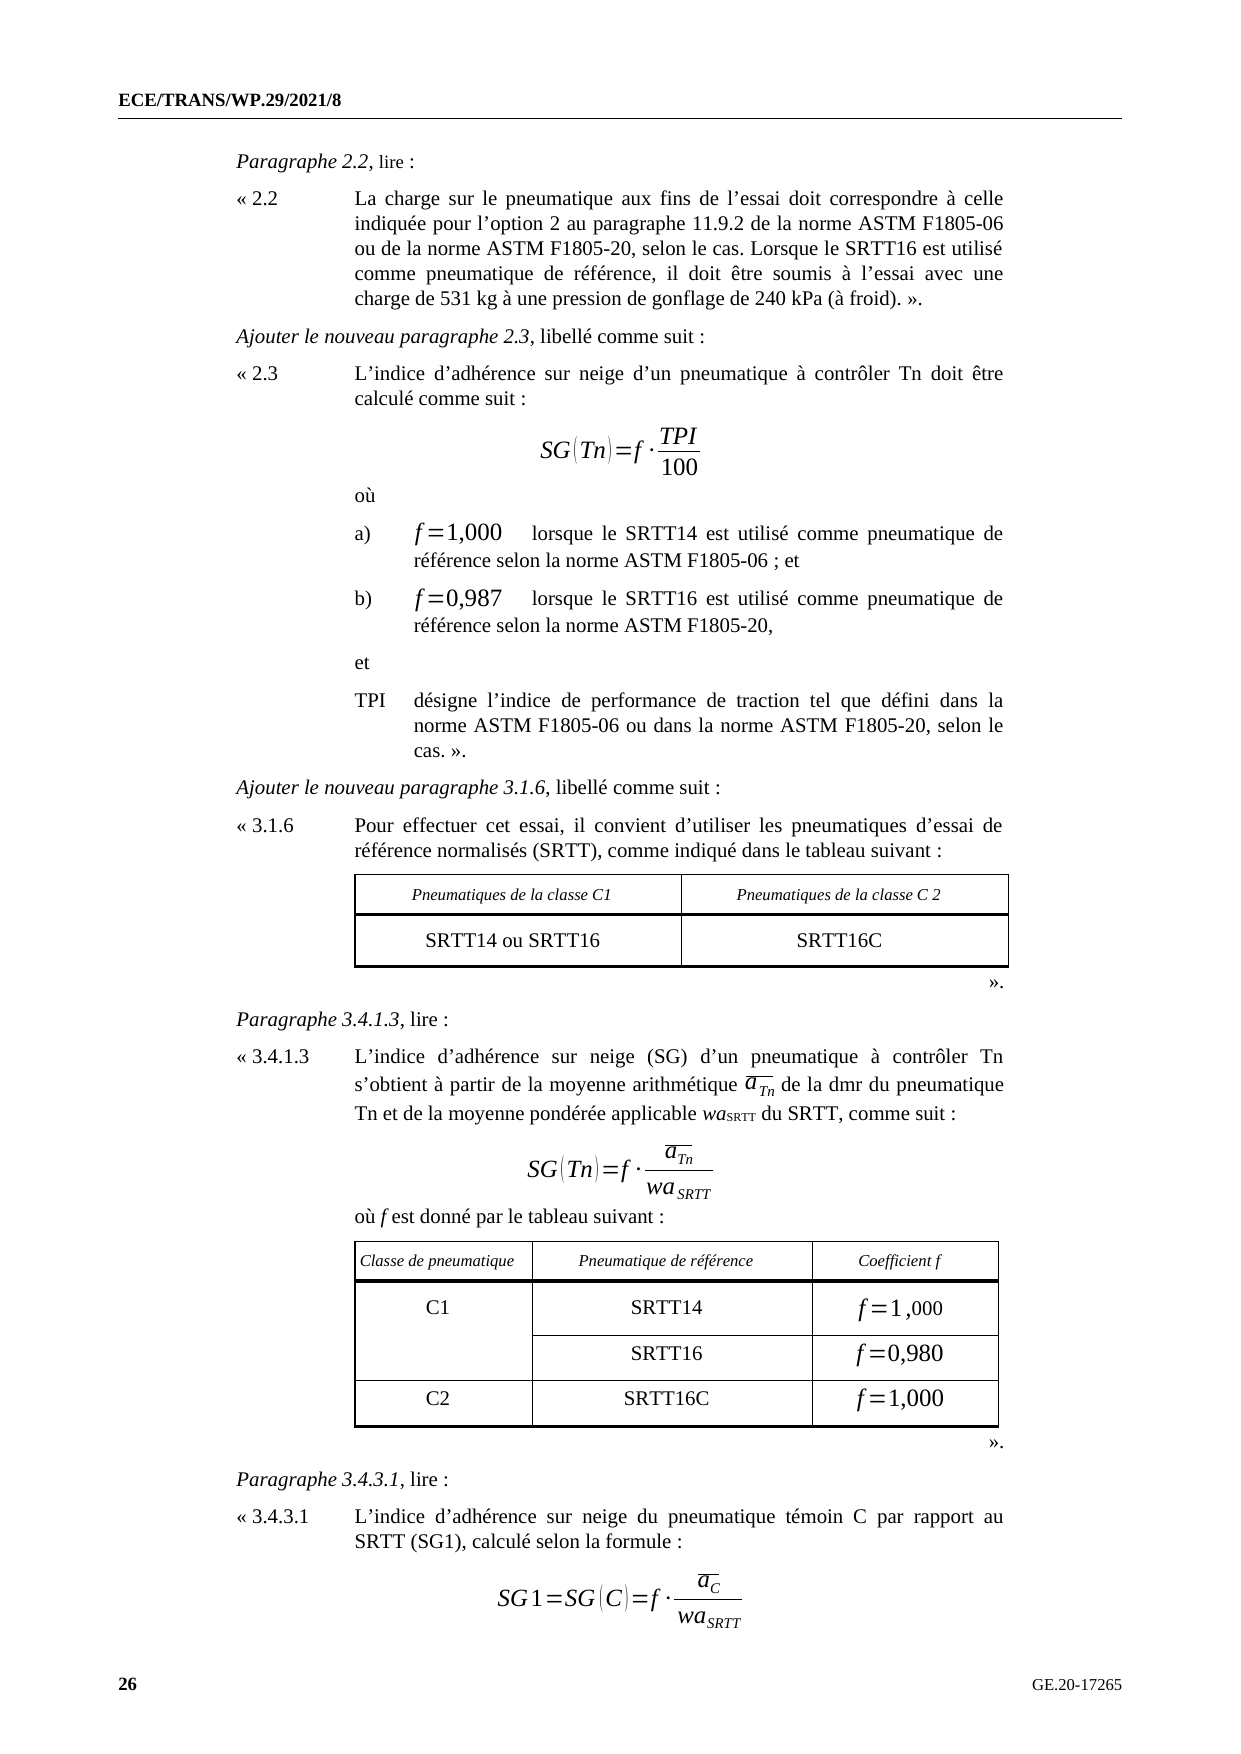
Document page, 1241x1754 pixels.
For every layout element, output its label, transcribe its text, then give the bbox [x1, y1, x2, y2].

text « 3.4.3.1 L’indice d’adhérence sur neige du pneumatique témoin C par rapport au SRTT (SG1), calculé selon la formule : [236, 1503, 1004, 1553]
text où f est donné par le tableau suivant : [354, 1203, 1004, 1228]
text « 3.1.6 Pour effectuer cet essai, il convient d’utiliser les pneumatiques d’essai de référence normalisés (SRTT), comme indiqué dans le tableau suivant : [236, 812, 1004, 862]
table_cell C2 [356, 1381, 532, 1425]
table_cell [813, 1283, 998, 1290]
table_cell SRTT14 [533, 1290, 812, 1334]
table_cell SRTT16C [682, 923, 1008, 965]
text ». [236, 1428, 1004, 1453]
table_cell [682, 916, 1008, 923]
text b) lorsque le SRTT16 est utilisé comme pneumatique de référence selon la norme ASTM F1805-20, [354, 584, 1004, 637]
table_cell SRTT16 [533, 1336, 812, 1380]
text a) lorsque le SRTT14 est utilisé comme pneumatique de référence selon la norme ASTM F1805-06 ; et [354, 519, 1004, 572]
table_header Classe de pneumatique [356, 1242, 532, 1279]
text Ajouter le nouveau paragraphe 2.3, libellé comme suit : [236, 323, 1004, 348]
table_header Pneumatiques de la classe C1 [356, 875, 681, 913]
text TPI désigne l’indice de performance de traction tel que défini dans la norme ASTM F1805-06 ou dans la norme ASTM F1805-20, selon le cas. ». [354, 687, 1004, 762]
text et [354, 649, 1004, 674]
text ». [236, 968, 1004, 993]
table_cell SRTT16C [533, 1381, 812, 1425]
table_cell 000 [813, 1290, 998, 1334]
table_cell [813, 1336, 998, 1380]
table_header Pneumatique de référence [533, 1242, 812, 1279]
table_header Coefficient f [813, 1242, 998, 1279]
text « 3.4.1.3 L’indice d’adhérence sur neige (SG) d’un pneumatique à contrôler Tn s’obtient à partir de la moyenne arithmétique de la dmr du pneumatique Tn et de la moyenne pondérée applicable waSRTT du SRTT, comme suit : [236, 1043, 1004, 1124]
text Paragraphe 3.4.3.1, lire : [236, 1466, 1004, 1491]
text Paragraphe 3.4.1.3, lire : [236, 1006, 1004, 1031]
table_header Pneumatiques de la classe C 2 [682, 875, 1008, 913]
table_cell SRTT14 ou SRTT16 [356, 923, 681, 965]
text « 2.2 La charge sur le pneumatique aux fins de l’essai doit correspondre à celle indiquée pour l’option 2 au paragraphe 11.9.2 de la norme ASTM F1805-06 ou de la norme ASTM F1805-20, selon le cas. Lorsque le SRTT16 est utilisé comme pneumatique de référence, il doit être soumis à l’essai avec une charge de 531 kg à une pression de gonflage de 240 kPa (à froid). ». [236, 185, 1004, 310]
text « 2.3 L’indice d’adhérence sur neige d’un pneumatique à contrôler Tn doit être calculé comme suit : [236, 360, 1004, 410]
table_cell [813, 1381, 998, 1425]
table_cell [356, 1283, 532, 1290]
table_cell C1 [356, 1290, 532, 1380]
table_cell [356, 916, 681, 923]
text Paragraphe 2.2, lire : [236, 148, 1004, 173]
text où [354, 482, 1004, 507]
text Ajouter le nouveau paragraphe 3.1.6, libellé comme suit : [236, 774, 1004, 799]
table_cell [533, 1283, 812, 1290]
